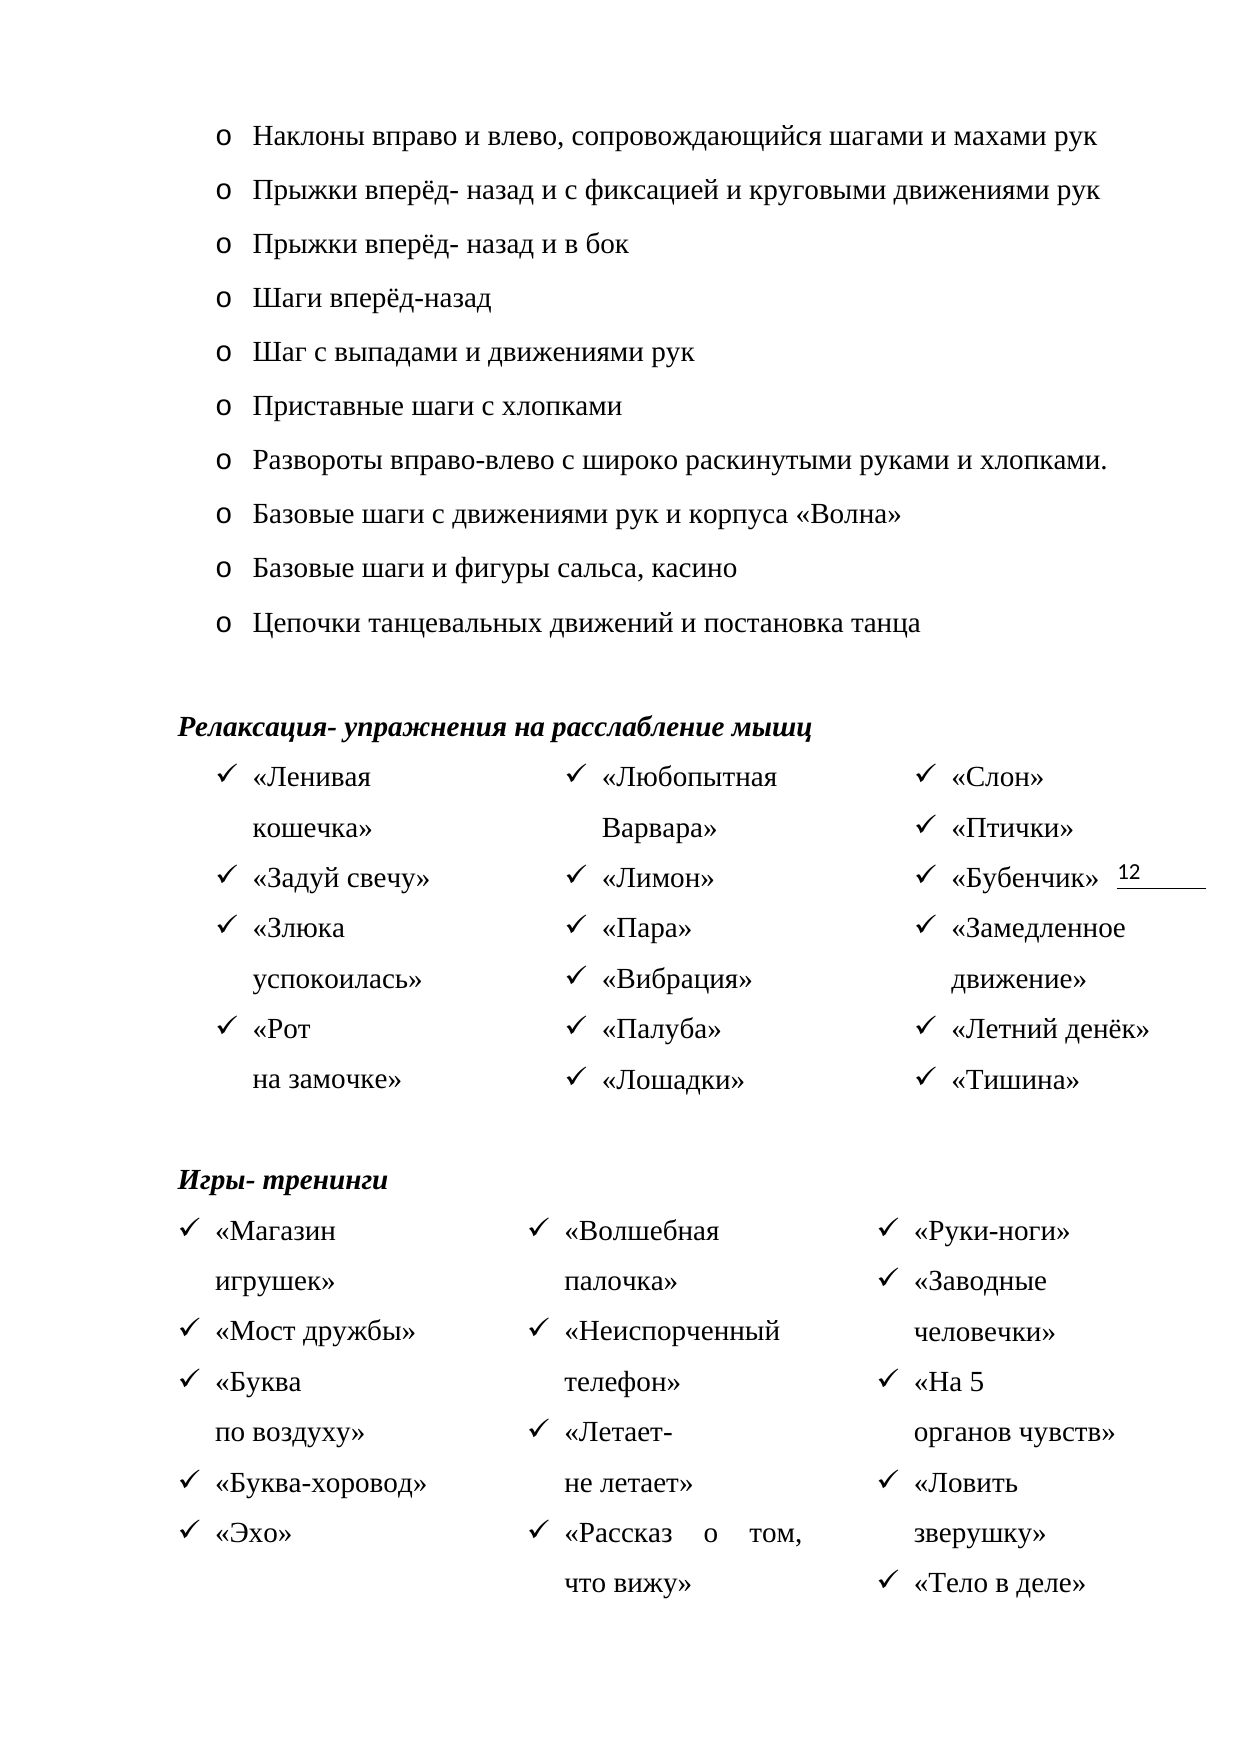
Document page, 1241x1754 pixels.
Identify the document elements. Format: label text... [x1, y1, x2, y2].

list «Буква-хоровод» [177, 1465, 453, 1498]
list «Эхо» [177, 1515, 453, 1549]
list «Ловить зверушку» [876, 1465, 1152, 1549]
list «Ленивая кошечка» [215, 759, 453, 843]
list «Тело в деле» [876, 1565, 1152, 1599]
text Релаксация- упражнения на расслабление мышц [177, 709, 1152, 743]
list «Пара» [564, 911, 802, 944]
list не летает» [564, 1465, 802, 1498]
list органов чувств» [913, 1414, 1152, 1448]
list «Тишина» [913, 1062, 1152, 1095]
list Приставные шаги с хлопками [215, 388, 1152, 424]
list «Слон» [913, 759, 1152, 793]
list «Волшебная палочка» [527, 1213, 802, 1297]
list «Заводные человечки» [876, 1263, 1152, 1347]
list «Буква [177, 1364, 453, 1398]
list «Рот [215, 1011, 453, 1045]
list «Палуба» [564, 1011, 802, 1045]
list Прыжки вперёд- назад и в бок [215, 226, 1152, 262]
list «Лошадки» [564, 1062, 802, 1095]
text Игры- тренинги [177, 1162, 1152, 1196]
list «Замедленное движение» [913, 911, 1152, 994]
list «Летает- [527, 1414, 802, 1448]
list Наклоны вправо и влево, сопровождающийся шагами и махами рук [215, 118, 1152, 154]
list «Задуй свечу» [215, 860, 453, 894]
list «Неиспорченный телефон» [527, 1313, 802, 1397]
list «Летний денёк» [913, 1011, 1152, 1045]
list Цепочки танцевальных движений и постановка танца [215, 605, 1152, 641]
list «Рассказ о том, что вижу» [527, 1515, 802, 1599]
list «Руки-ноги» [876, 1213, 1152, 1246]
list «Вибрация» [564, 961, 802, 994]
list Базовые шаги с движениями рук и корпуса «Волна» [215, 497, 1152, 533]
list «Злюка успокоилась» [215, 911, 453, 994]
list «Лимон» [564, 860, 802, 894]
list по воздуху» [215, 1414, 453, 1448]
list Шаг с выпадами и движениями рук [215, 334, 1152, 370]
list «Бубенчик» [913, 860, 1152, 894]
list Прыжки вперёд- назад и с фиксацией и круговыми движениями рук [215, 172, 1152, 208]
list «Магазин игрушек» [177, 1213, 453, 1297]
list «Мост дружбы» [177, 1313, 453, 1347]
list «Любопытная Варвара» [564, 759, 802, 843]
list Базовые шаги и фигуры сальса, касино [215, 551, 1152, 587]
list «На 5 [876, 1364, 1152, 1398]
list на замочке» [252, 1062, 453, 1095]
list «Птички» [913, 810, 1152, 843]
list Развороты вправо-влево с широко раскинутыми руками и хлопками. [215, 442, 1152, 478]
list Шаги вперёд-назад [215, 280, 1152, 316]
